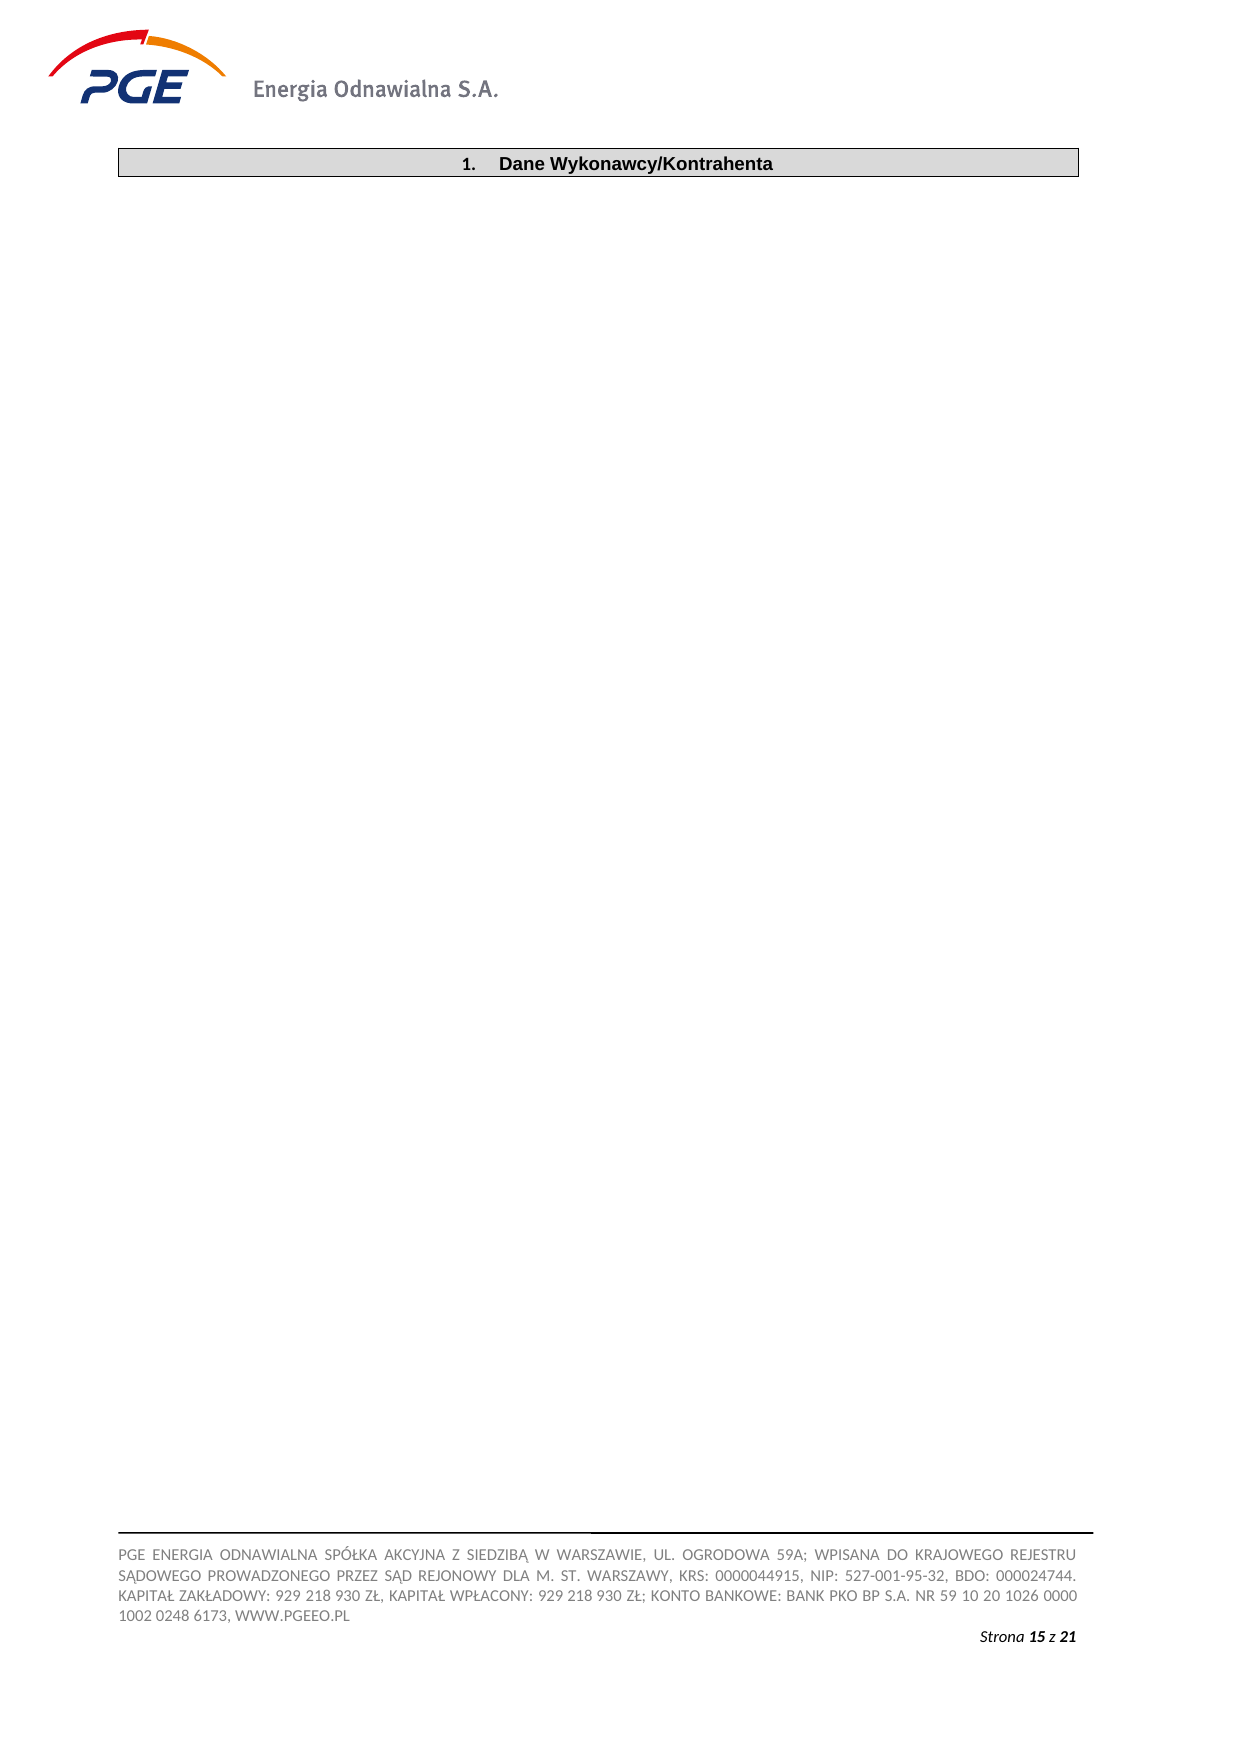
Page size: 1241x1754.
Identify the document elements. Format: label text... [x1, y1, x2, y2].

table_header Dane Wykonawcy/Kontrahenta [119, 149, 1078, 176]
